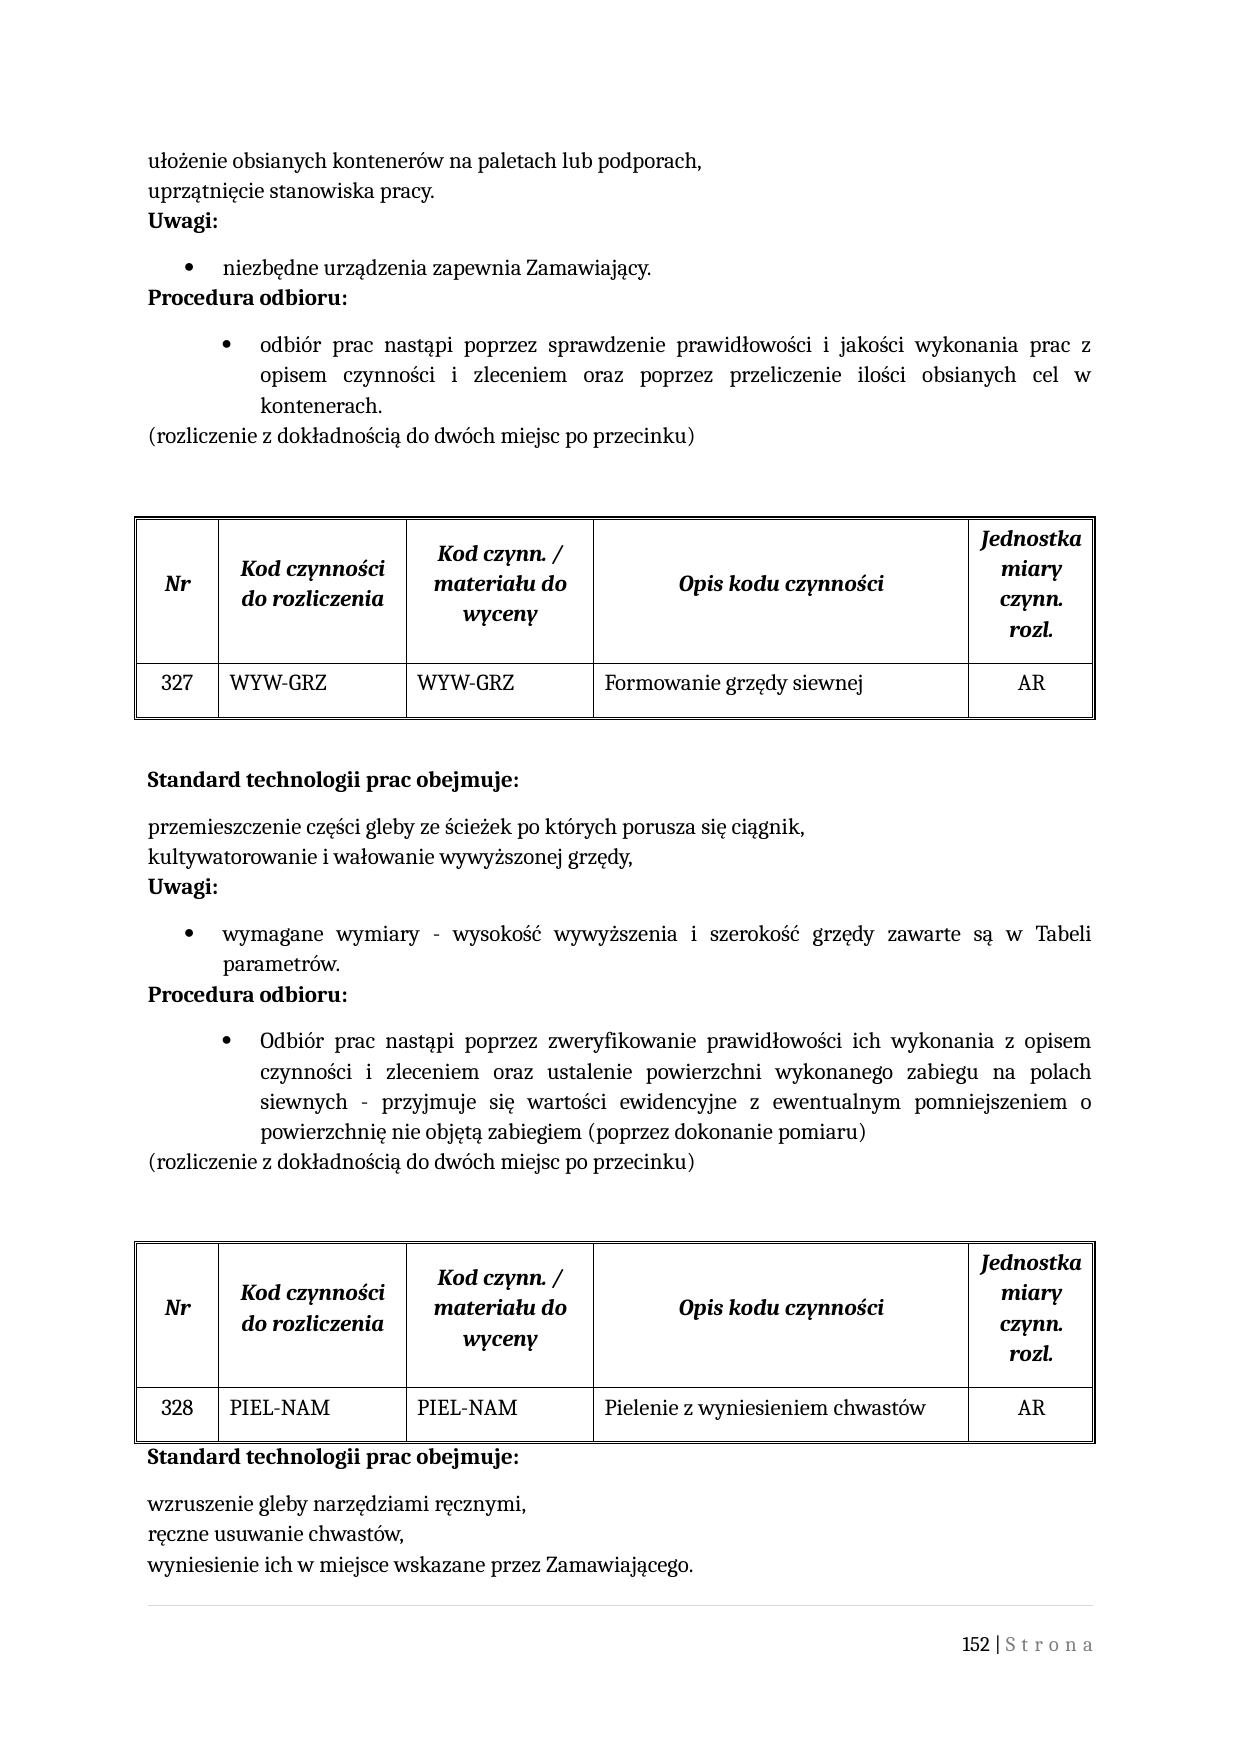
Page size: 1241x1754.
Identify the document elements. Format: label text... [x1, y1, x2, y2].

text wzruszenie gleby narzędziami ręcznymi, [148, 1491, 1093, 1517]
list Odbiór prac nastąpi poprzez zweryfikowanie prawidłowości ich wykonania z opisem czynności i zleceniem oraz ustalenie powierzchni wykonanego zabiegu na polach siewnych - przyjmuje się wartości ewidencyjne z ewentualnym pomniejszeniem o powierzchnię nie objętą zabiegiem (poprzez dokonanie pomiaru) [223, 1028, 1093, 1145]
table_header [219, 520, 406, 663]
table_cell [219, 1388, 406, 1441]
text Uwagi: [148, 874, 1093, 900]
text ułożenie obsianych kontenerów na paletach lub podporach, [148, 148, 1093, 174]
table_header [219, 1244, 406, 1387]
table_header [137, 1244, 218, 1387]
text Standard technologii prac obejmuje: [148, 1444, 1093, 1470]
text (rozliczenie z dokładnością do dwóch miejsc po przecinku) [148, 423, 1093, 449]
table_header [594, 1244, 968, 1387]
text wyniesienie ich w miejsce wskazane przez Zamawiającego. [148, 1551, 1093, 1578]
list niezbędne urządzenia zapewnia Zamawiający. [185, 255, 1093, 281]
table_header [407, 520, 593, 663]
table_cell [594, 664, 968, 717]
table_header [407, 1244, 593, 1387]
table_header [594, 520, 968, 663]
text kultywatorowanie i wałowanie wywyższonej grzędy, [148, 844, 1093, 870]
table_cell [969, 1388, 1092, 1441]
text Procedura odbioru: [148, 285, 1093, 311]
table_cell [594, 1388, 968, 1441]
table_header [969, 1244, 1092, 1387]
list wymagane wymiary - wysokość wywyższenia i szerokość grzędy zawarte są w Tabeli parametrów. [185, 921, 1093, 977]
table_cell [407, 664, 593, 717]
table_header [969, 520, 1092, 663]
text przemieszczenie części gleby ze ścieżek po których porusza się ciągnik, [148, 814, 1093, 840]
text Uwagi: [148, 208, 1093, 234]
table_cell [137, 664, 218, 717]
text ręczne usuwanie chwastów, [148, 1521, 1093, 1547]
text (rozliczenie z dokładnością do dwóch miejsc po przecinku) [148, 1149, 1093, 1175]
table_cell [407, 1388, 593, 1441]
text uprzątnięcie stanowiska pracy. [148, 178, 1093, 204]
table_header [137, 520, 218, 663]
text Procedura odbioru: [148, 981, 1093, 1008]
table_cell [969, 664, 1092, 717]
text Standard technologii prac obejmuje: [148, 767, 1093, 793]
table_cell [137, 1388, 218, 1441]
list odbiór prac nastąpi poprzez sprawdzenie prawidłowości i jakości wykonania prac z opisem czynności i zleceniem oraz poprzez przeliczenie ilości obsianych cel w kontenerach. [223, 332, 1093, 419]
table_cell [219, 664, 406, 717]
